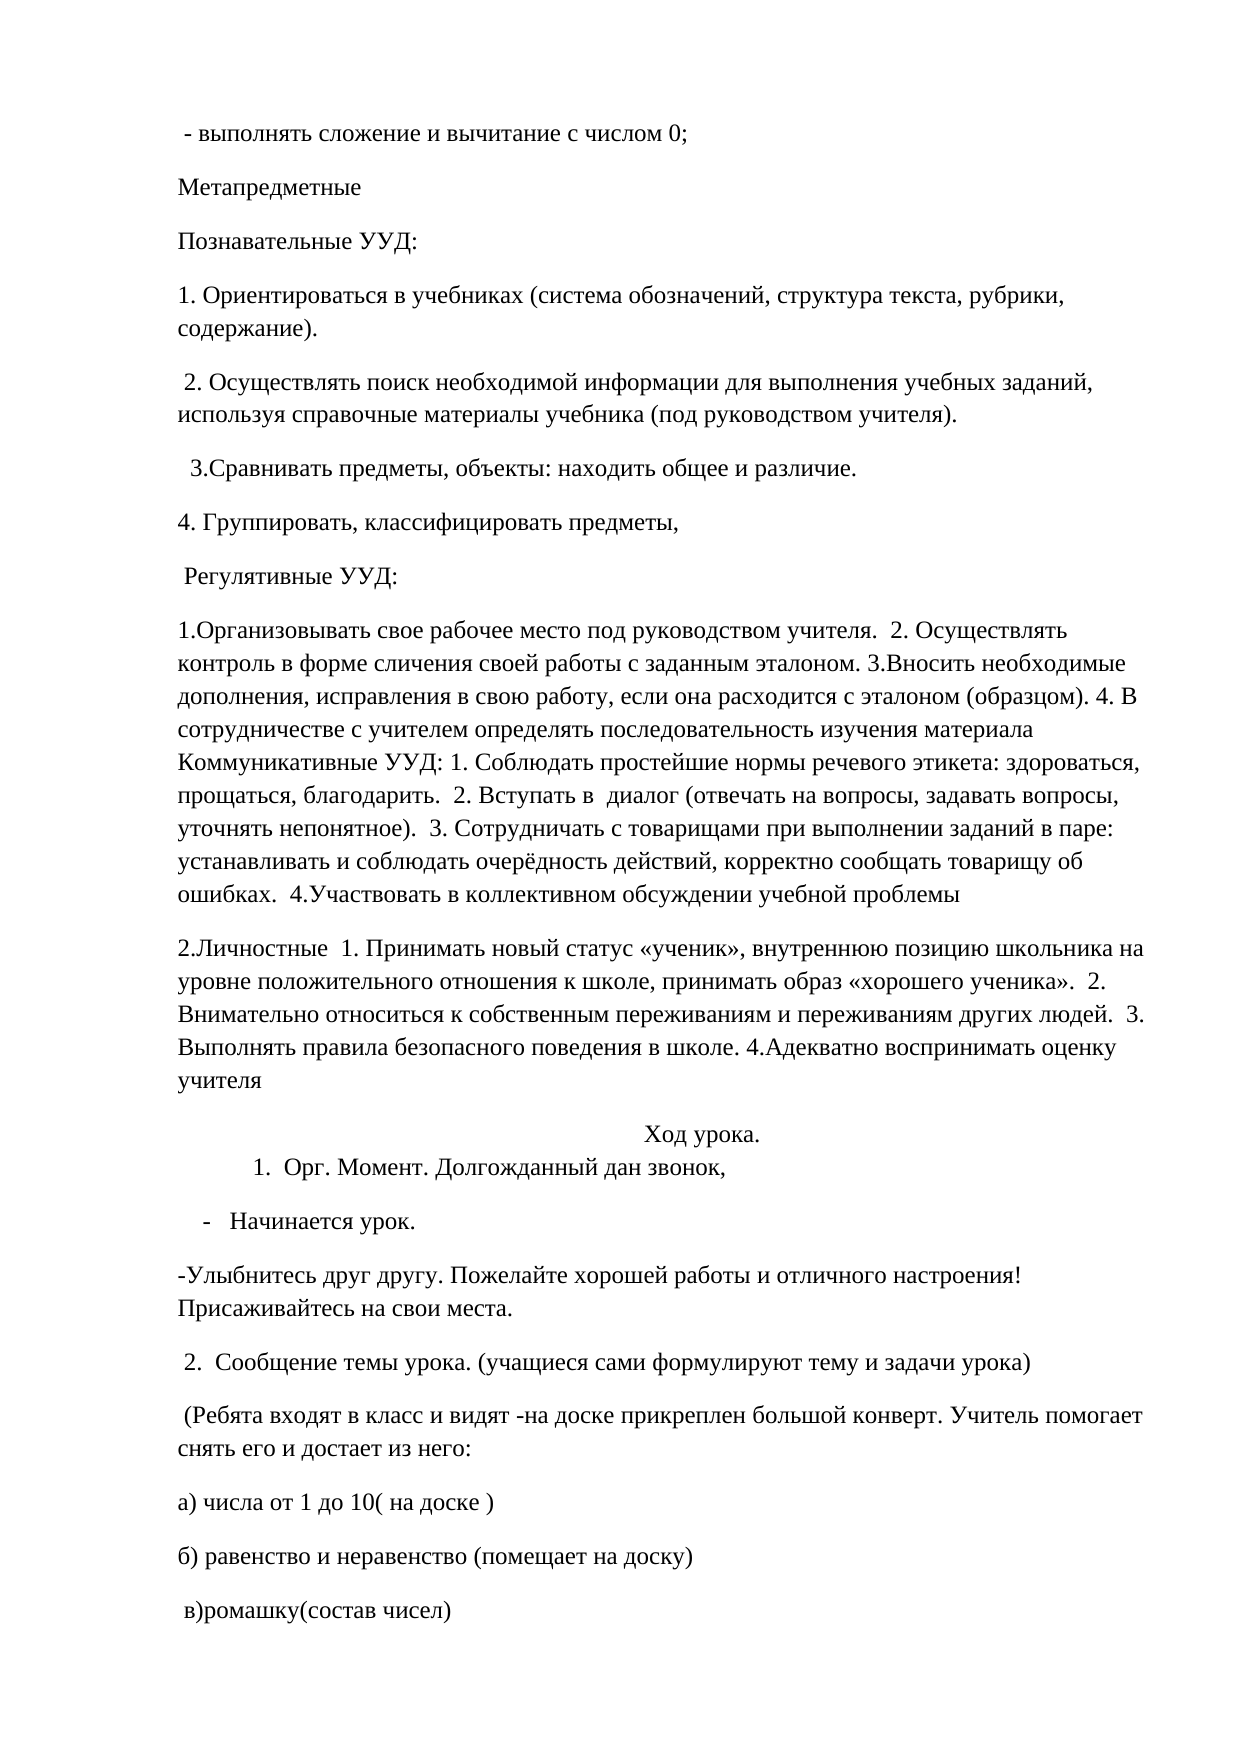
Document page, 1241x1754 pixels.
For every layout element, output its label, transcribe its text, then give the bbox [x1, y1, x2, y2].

text б) равенство и неравенство (помещает на доску) [177, 1541, 1152, 1570]
text Метапредметные [177, 172, 1152, 201]
text Познавательные УУД: [177, 226, 1152, 254]
text - Начинается урок. [177, 1206, 1152, 1234]
text Регулятивные УУД: [177, 561, 1152, 590]
text а) числа от 1 до 10( на доске ) [177, 1487, 1152, 1516]
text в)ромашку(состав чисел) [177, 1595, 1152, 1624]
list 1. Орг. Момент. Долгожданный дан звонок, [252, 1152, 1152, 1181]
text (Ребята входят в класс и видят -на доске прикреплен большой конверт. Учитель помогает снять его и достает из него: [177, 1400, 1152, 1462]
text -Улыбнитесь друг другу. Пожелайте хорошей работы и отличного настроения! Присаживайтесь на свои места. [177, 1260, 1152, 1321]
text 2. Осуществлять поиск необходимой информации для выполнения учебных заданий, используя справочные материалы учебника (под руководством учителя). [177, 367, 1152, 428]
text 2.Личностные 1. Принимать новый статус «ученик», внутреннюю позицию школьника на уровне положительного отношения к школе, принимать образ «хорошего ученика». 2. Внимательно относиться к собственным переживаниям и переживаниям других людей. 3. Выполнять правила безопасного поведения в школе. 4.Адекватно воспринимать оценку учителя [177, 933, 1152, 1094]
text 2. Сообщение темы урока. (учащиеся сами формулируют тему и задачи урока) [177, 1347, 1152, 1375]
text 4. Группировать, классифицировать предметы, [177, 507, 1152, 536]
text 3.Сравнивать предметы, объекты: находить общее и различие. [177, 453, 1152, 482]
text 1.Организовывать свое рабочее место под руководством учителя. 2. Осуществлять контроль в форме сличения своей работы с заданным эталоном. 3.Вносить необходимые дополнения, исправления в свою работу, если она расходится с эталоном (образцом). 4. В сотрудничестве с учителем определять последовательность изучения материала Коммуникативные УУД: 1. Соблюдать простейшие нормы речевого этикета: здороваться, прощаться, благодарить. 2. Вступать в диалог (отвечать на вопросы, задавать вопросы, уточнять непонятное). 3. Сотрудничать с товарищами при выполнении заданий в паре: устанавливать и соблюдать очерёдность действий, корректно сообщать товарищу об ошибках. 4.Участвовать в коллективном обсуждении учебной проблемы [177, 615, 1152, 908]
text 1. Ориентироваться в учебниках (система обозначений, структура текста, рубрики, содержание). [177, 280, 1152, 341]
text - выполнять сложение и вычитание с числом 0; [177, 118, 1152, 147]
list Ход урока. [252, 1119, 1152, 1148]
